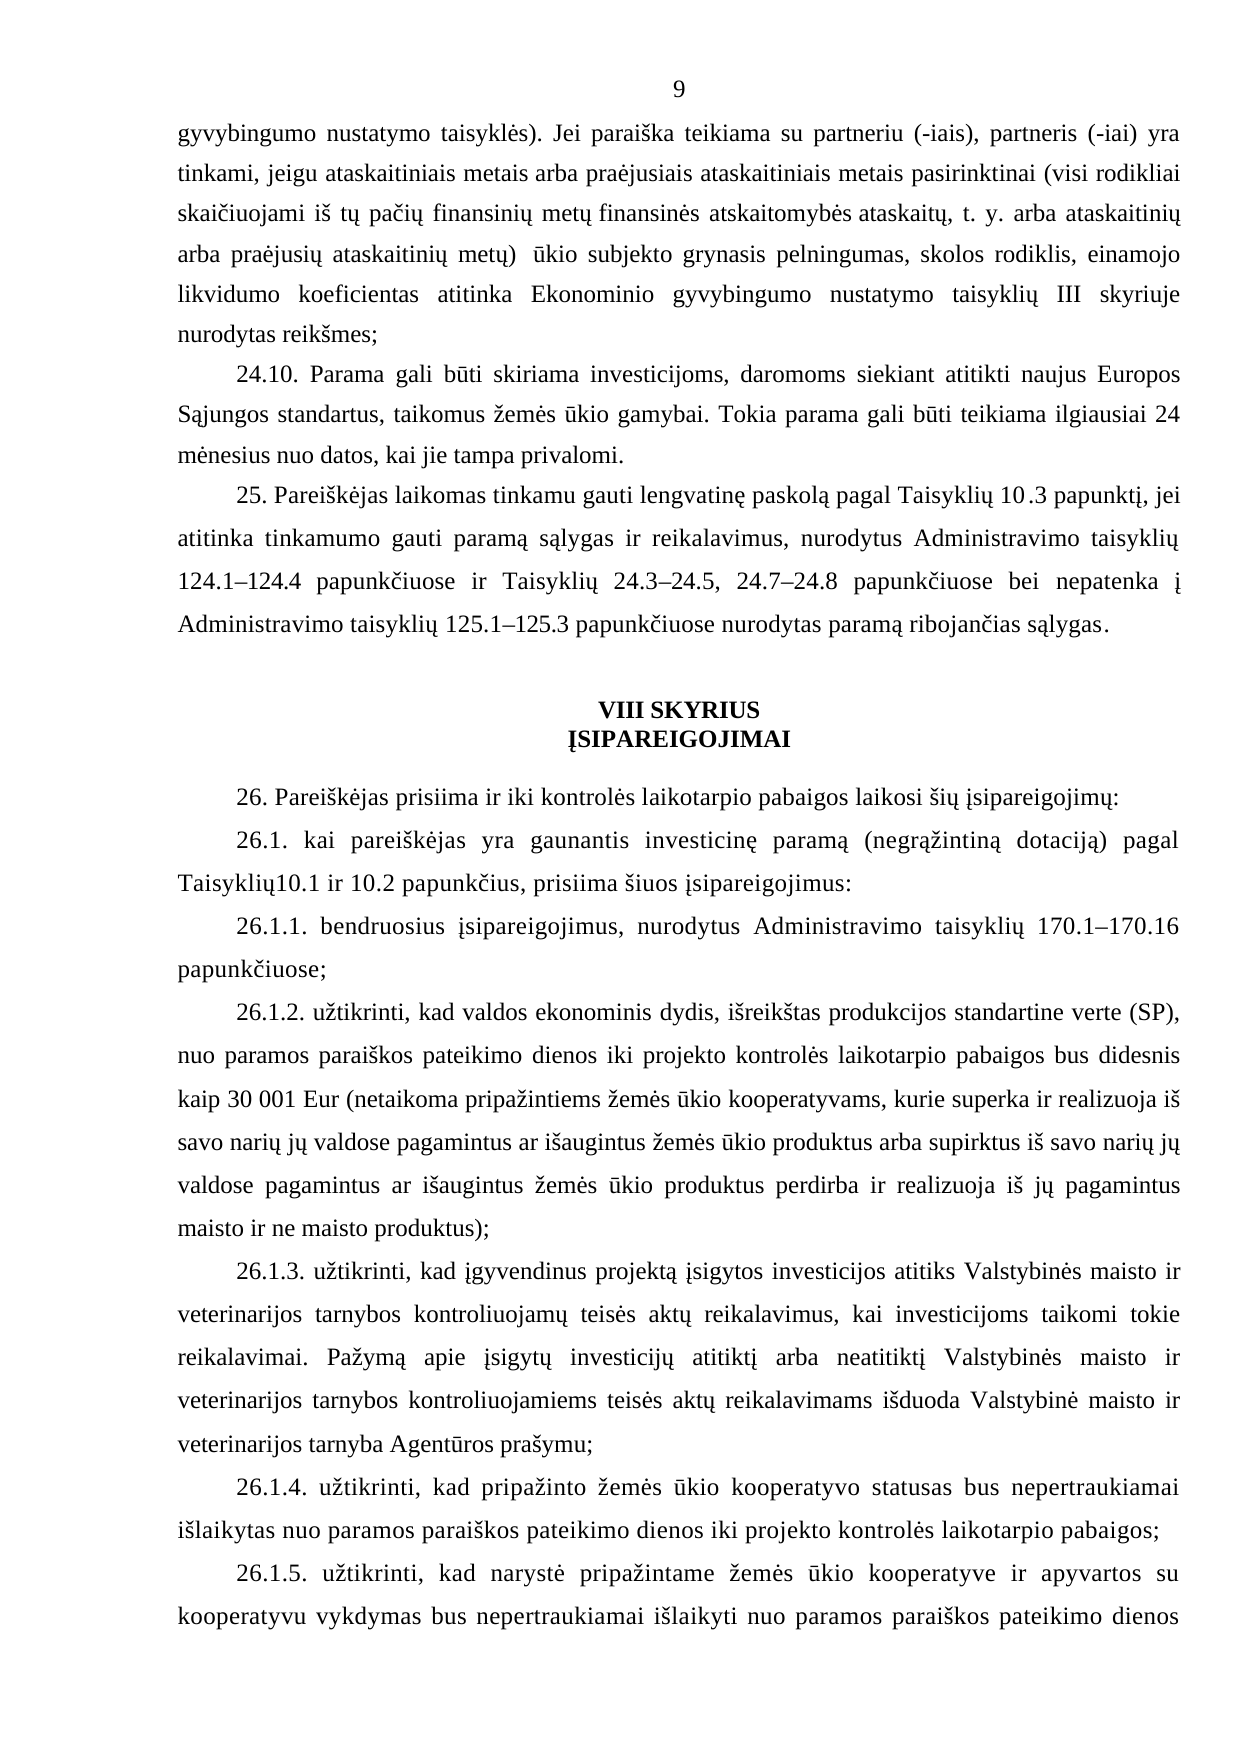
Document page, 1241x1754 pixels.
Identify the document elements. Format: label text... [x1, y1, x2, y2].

text 26.1. kai pareiškėjas yra gaunantis investicinę paramą (negrąžintiną dotaciją) pagal Taisyklių10.1 ir 10.2 papunkčius, prisiima šiuos įsipareigojimus: [177, 825, 1181, 897]
text 26.1.4. užtikrinti, kad pripažinto žemės ūkio kooperatyvo statusas bus nepertraukiamai išlaikytas nuo paramos paraiškos pateikimo dienos iki projekto kontrolės laikotarpio pabaigos; [177, 1472, 1181, 1544]
text 26. Pareiškėjas prisiima ir iki kontrolės laikotarpio pabaigos laikosi šių įsipareigojimų: [177, 782, 1181, 811]
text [177, 118, 1181, 348]
text 26.1.2. užtikrinti, kad valdos ekonominis dydis, išreikštas produkcijos standartine verte (SP), nuo paramos paraiškos pateikimo dienos iki projekto kontrolės laikotarpio pabaigos bus didesnis kaip 30 001 Eur (netaikoma pripažintiems žemės ūkio kooperatyvams, kurie superka ir realizuoja iš savo narių jų valdose pagamintus ar išaugintus žemės ūkio produktus arba supirktus iš savo narių jų valdose pagamintus ar išaugintus žemės ūkio produktus perdirba ir realizuoja iš jų pagamintus maisto ir ne maisto produktus); [177, 997, 1181, 1242]
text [177, 1558, 1181, 1630]
text ĮSIPAREIGOJIMAI [177, 724, 1181, 753]
text 24.10. Parama gali būti skiriama investicijoms, daromoms siekiant atitikti naujus Europos Sąjungos standartus, taikomus žemės ūkio gamybai. Tokia parama gali būti teikiama ilgiausiai 24 mėnesius nuo datos, kai jie tampa privalomi. [177, 359, 1181, 468]
text 25. Pareiškėjas laikomas tinkamu gauti lengvatinę paskolą pagal Taisyklių 10.3 papunktį, jei atitinka tinkamumo gauti paramą sąlygas ir reikalavimus, nurodytus Administravimo taisyklių 124.1–124.4 papunkčiuose ir Taisyklių 24.3–24.5, 24.7–24.8 papunkčiuose bei nepatenka į Administravimo taisyklių 125.1–125.3 papunkčiuose nurodytas paramą ribojančias sąlygas. [177, 480, 1181, 638]
text 26.1.1. bendruosius įsipareigojimus, nurodytus Administravimo taisyklių 170.1–170.16 papunkčiuose; [177, 911, 1181, 983]
text 26.1.3. užtikrinti, kad įgyvendinus projektą įsigytos investicijos atitiks Valstybinės maisto ir veterinarijos tarnybos kontroliuojamų teisės aktų reikalavimus, kai investicijoms taikomi tokie reikalavimai. Pažymą apie įsigytų investicijų atitiktį arba neatitiktį Valstybinės maisto ir veterinarijos tarnybos kontroliuojamiems teisės aktų reikalavimams išduoda Valstybinė maisto ir veterinarijos tarnyba Agentūros prašymu; [177, 1256, 1181, 1457]
text VIII SKYRIUS [177, 696, 1181, 724]
